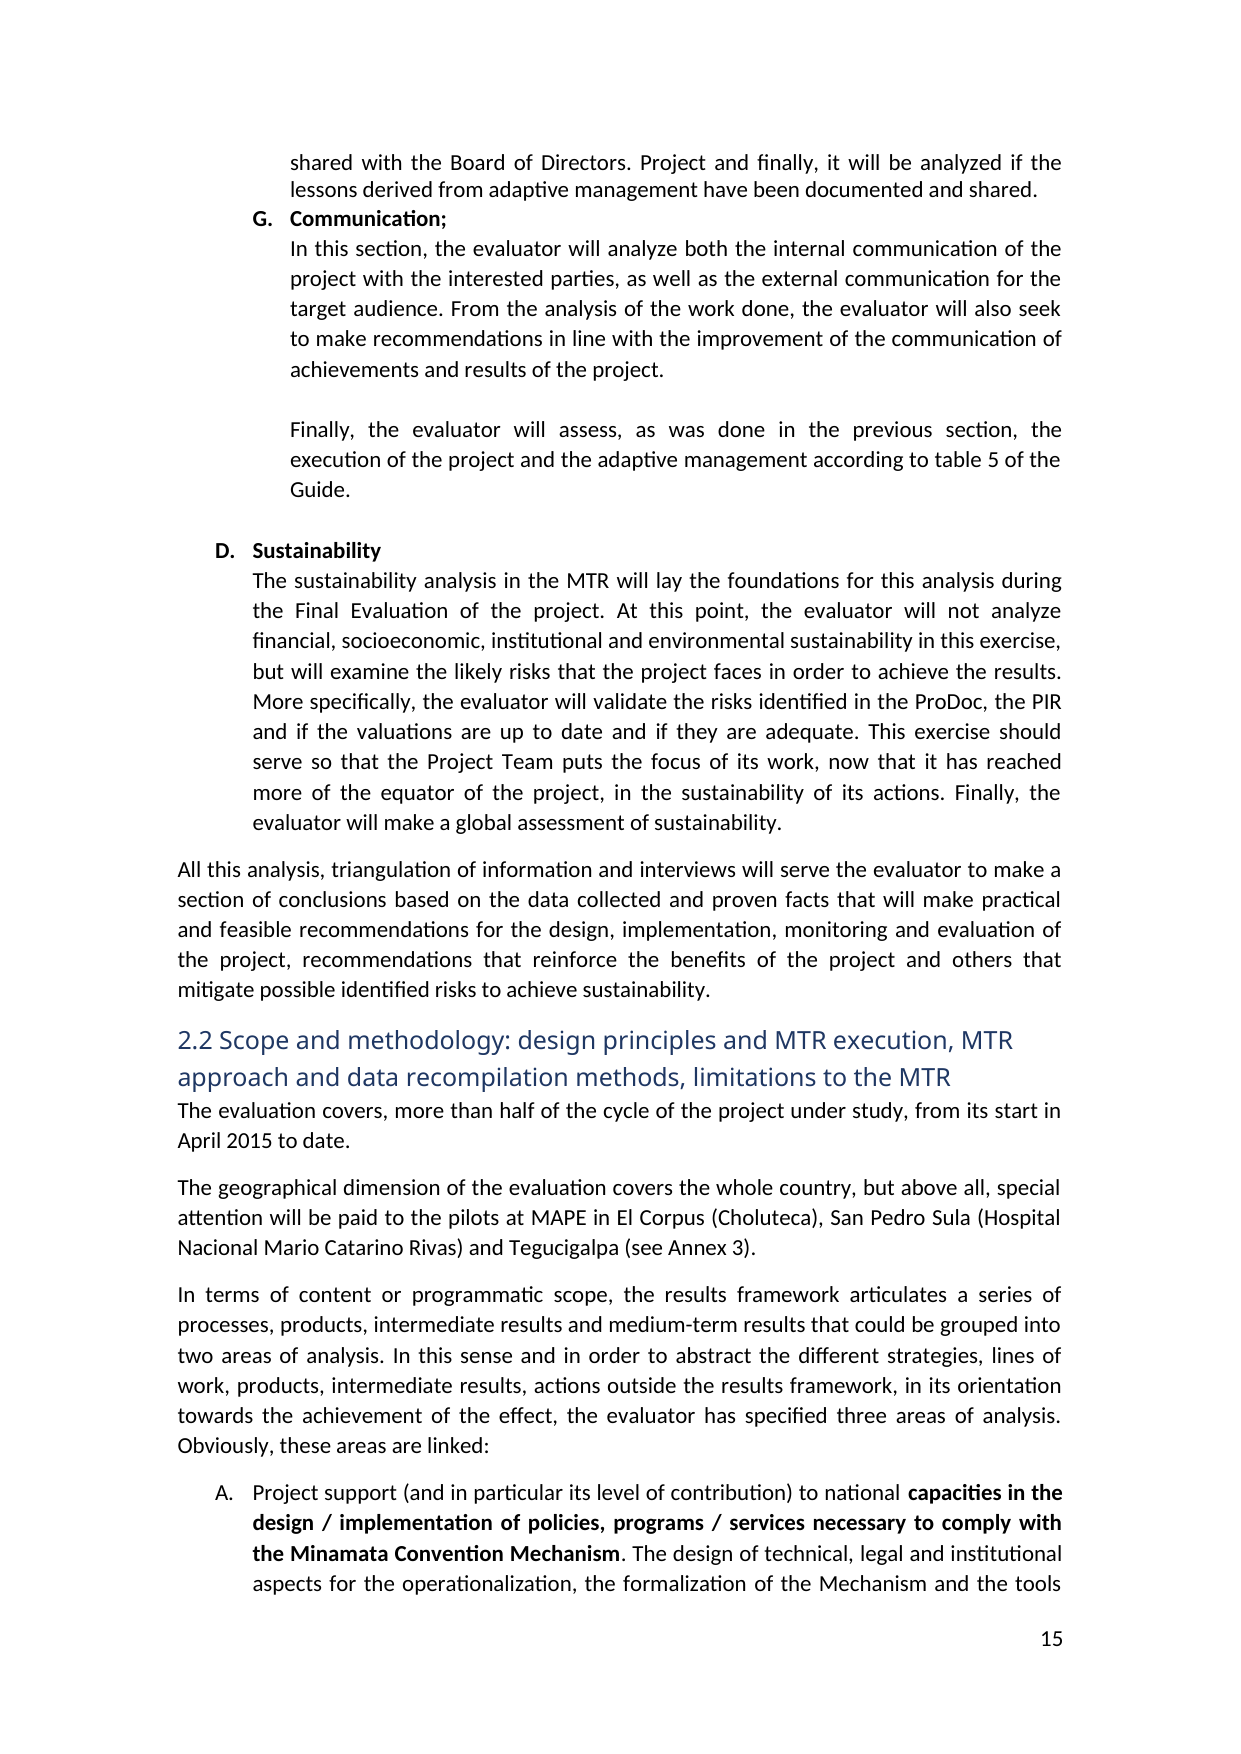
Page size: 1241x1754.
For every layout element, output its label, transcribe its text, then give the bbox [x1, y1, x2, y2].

list In this section, the evaluator will analyze both the internal communication of the project with the interested parties, as well as the external communication for the target audience. From the analysis of the work done, the evaluator will also seek to make recommendations in line with the improvement of the communication of achievements and results of the project. [290, 234, 1063, 383]
list Finally, the evaluator will assess, as was done in the previous section, the execution of the project and the adaptive management according to table 5 of the Guide. [290, 385, 1063, 503]
text The evaluation covers, more than half of the cycle of the project under study, from its start in April 2015 to date. [177, 1096, 1063, 1154]
list Communication; [252, 204, 1063, 232]
subtitle 2.2 Scope and methodology: design principles and MTR execution, MTR approach and data recompilation methods, limitations to the MTR [177, 1022, 1063, 1093]
text All this analysis, triangulation of information and interviews will serve the evaluator to make a section of conclusions based on the data collected and proven facts that will make practical and feasible recommendations for the design, implementation, monitoring and evaluation of the project, recommendations that reinforce the benefits of the project and others that mitigate possible identified risks to achieve sustainability. [177, 855, 1063, 1003]
text The geographical dimension of the evaluation covers the whole country, but above all, special attention will be paid to the pilots at MAPE in El Corpus (Choluteca), San Pedro Sula (Hospital Nacional Mario Catarino Rivas) and Tegucigalpa (see Annex 3). [177, 1173, 1063, 1261]
text In terms of content or programmatic scope, the results framework articulates a series of processes, products, intermediate results and medium-term results that could be grouped into two areas of analysis. In this sense and in order to abstract the different strategies, lines of work, products, intermediate results, actions outside the results framework, in its orientation towards the achievement of the effect, the evaluator has specified three areas of analysis. Obviously, these areas are linked: [177, 1280, 1063, 1459]
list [215, 1478, 1063, 1597]
list Sustainability [215, 536, 1063, 564]
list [290, 148, 1063, 204]
list The sustainability analysis in the MTR will lay the foundations for this analysis during the Final Evaluation of the project. At this point, the evaluator will not analyze financial, socioeconomic, institutional and environmental sustainability in this exercise, but will examine the likely risks that the project faces in order to achieve the results. More specifically, the evaluator will validate the risks identified in the ProDoc, the PIR and if the valuations are up to date and if they are adequate. This exercise should serve so that the Project Team puts the focus of its work, now that it has reached more of the equator of the project, in the sustainability of its actions. Finally, the evaluator will make a global assessment of sustainability. [252, 566, 1063, 836]
